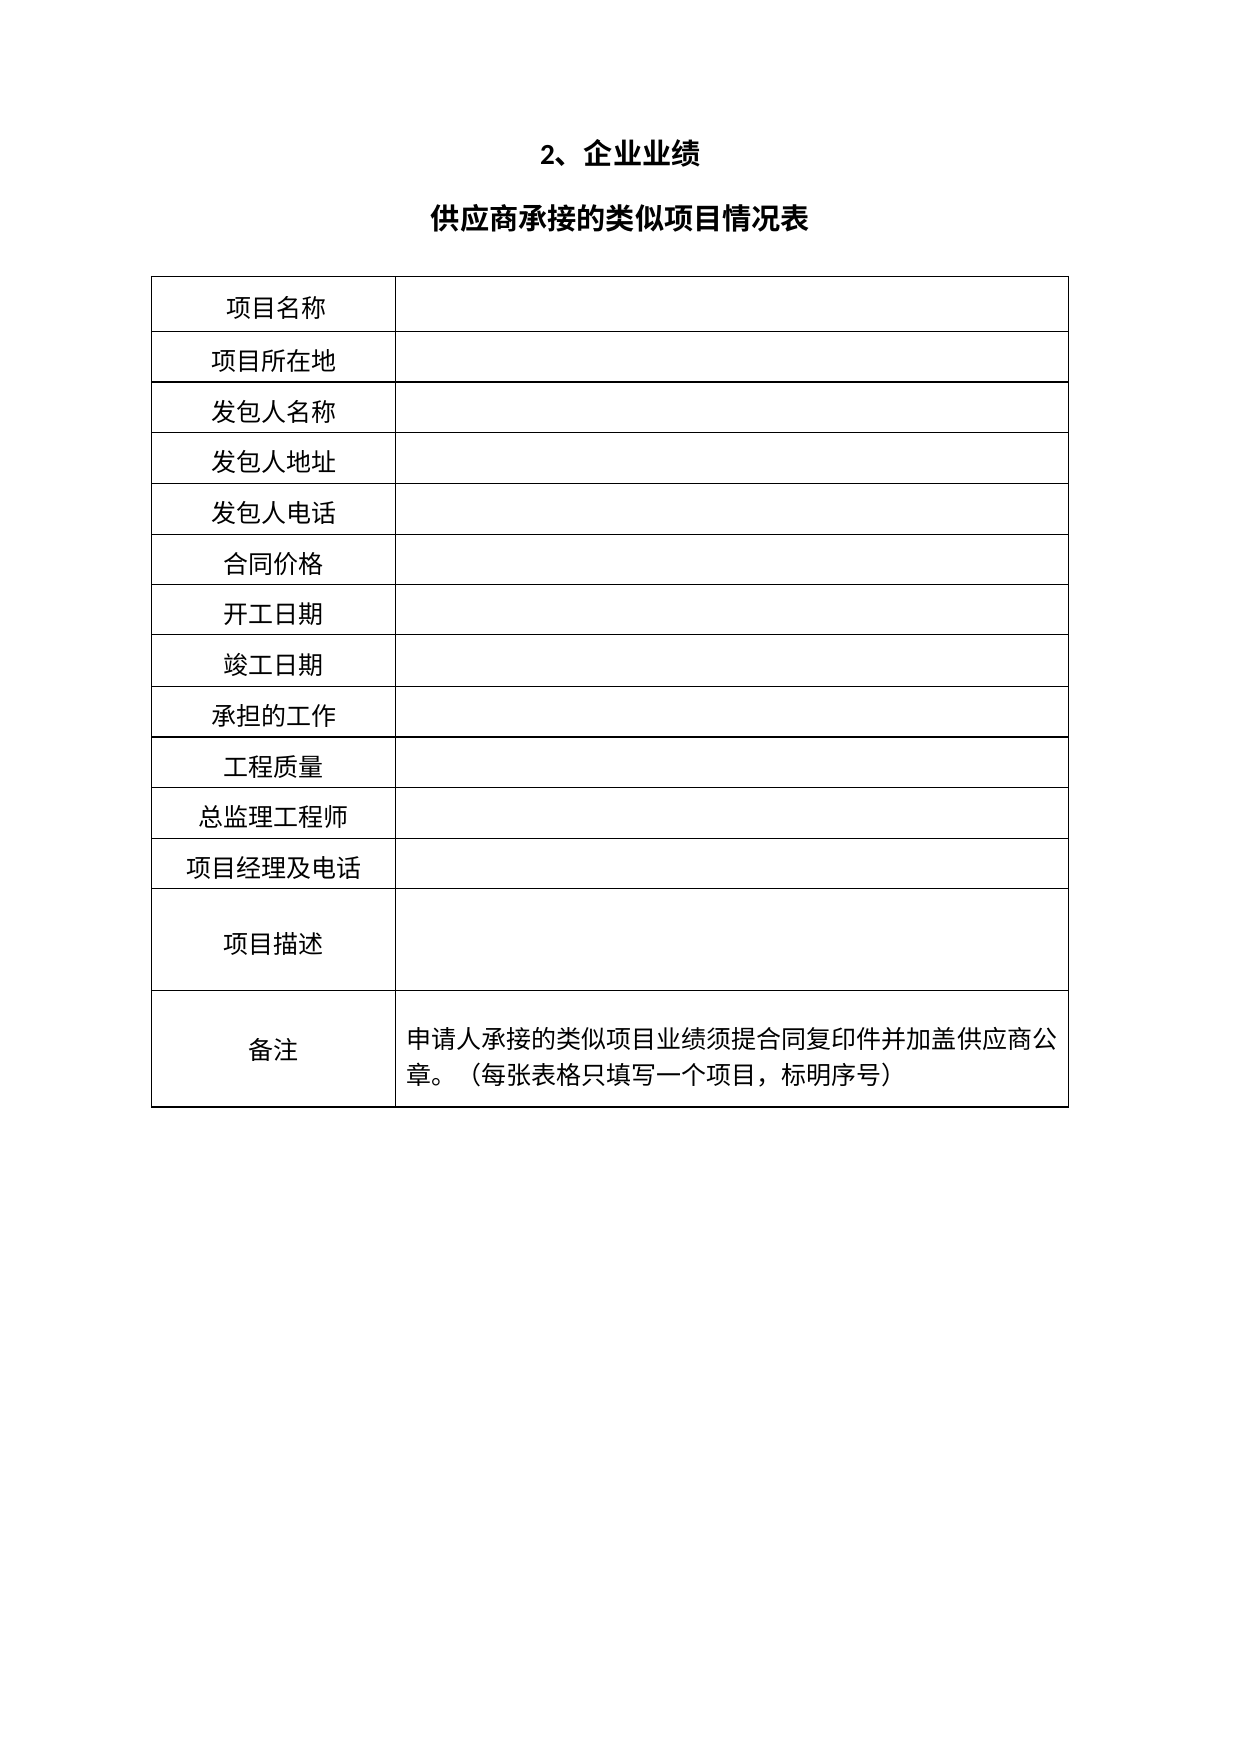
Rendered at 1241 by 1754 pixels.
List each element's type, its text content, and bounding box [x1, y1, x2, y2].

table_cell 申请人承接的类似项目业绩须提合同复印件并加盖供应商公章。（每张表格只填写一个项目，标明序号） [396, 991, 1068, 1106]
table_cell 备注 [152, 991, 395, 1106]
table_cell 总监理工程师 [152, 788, 395, 838]
table_cell [396, 535, 1068, 584]
table_cell [396, 383, 1068, 432]
table_cell [396, 839, 1068, 888]
table_cell 开工日期 [152, 585, 395, 634]
table_cell 工程质量 [152, 738, 395, 787]
table_cell [396, 433, 1068, 483]
table_cell 项目经理及电话 [152, 839, 395, 888]
table_header [396, 277, 1068, 331]
table_cell [396, 889, 1068, 989]
table_cell 竣工日期 [152, 635, 395, 686]
table_cell [396, 585, 1068, 634]
table_cell 发包人地址 [152, 433, 395, 483]
table_cell 项目描述 [152, 889, 395, 989]
table_cell 发包人名称 [152, 383, 395, 432]
list 2、企业业绩 [118, 119, 1122, 184]
table_cell 发包人电话 [152, 484, 395, 534]
table_cell [396, 687, 1068, 736]
table_cell [396, 738, 1068, 787]
table_cell [396, 635, 1068, 686]
table_cell 项目所在地 [152, 332, 395, 381]
table_cell [396, 332, 1068, 381]
text 供应商承接的类似项目情况表 [118, 184, 1122, 249]
table_header 项目名称 [152, 277, 395, 331]
table_cell [396, 788, 1068, 838]
table_cell 合同价格 [152, 535, 395, 584]
table_cell [396, 484, 1068, 534]
table_cell 承担的工作 [152, 687, 395, 736]
